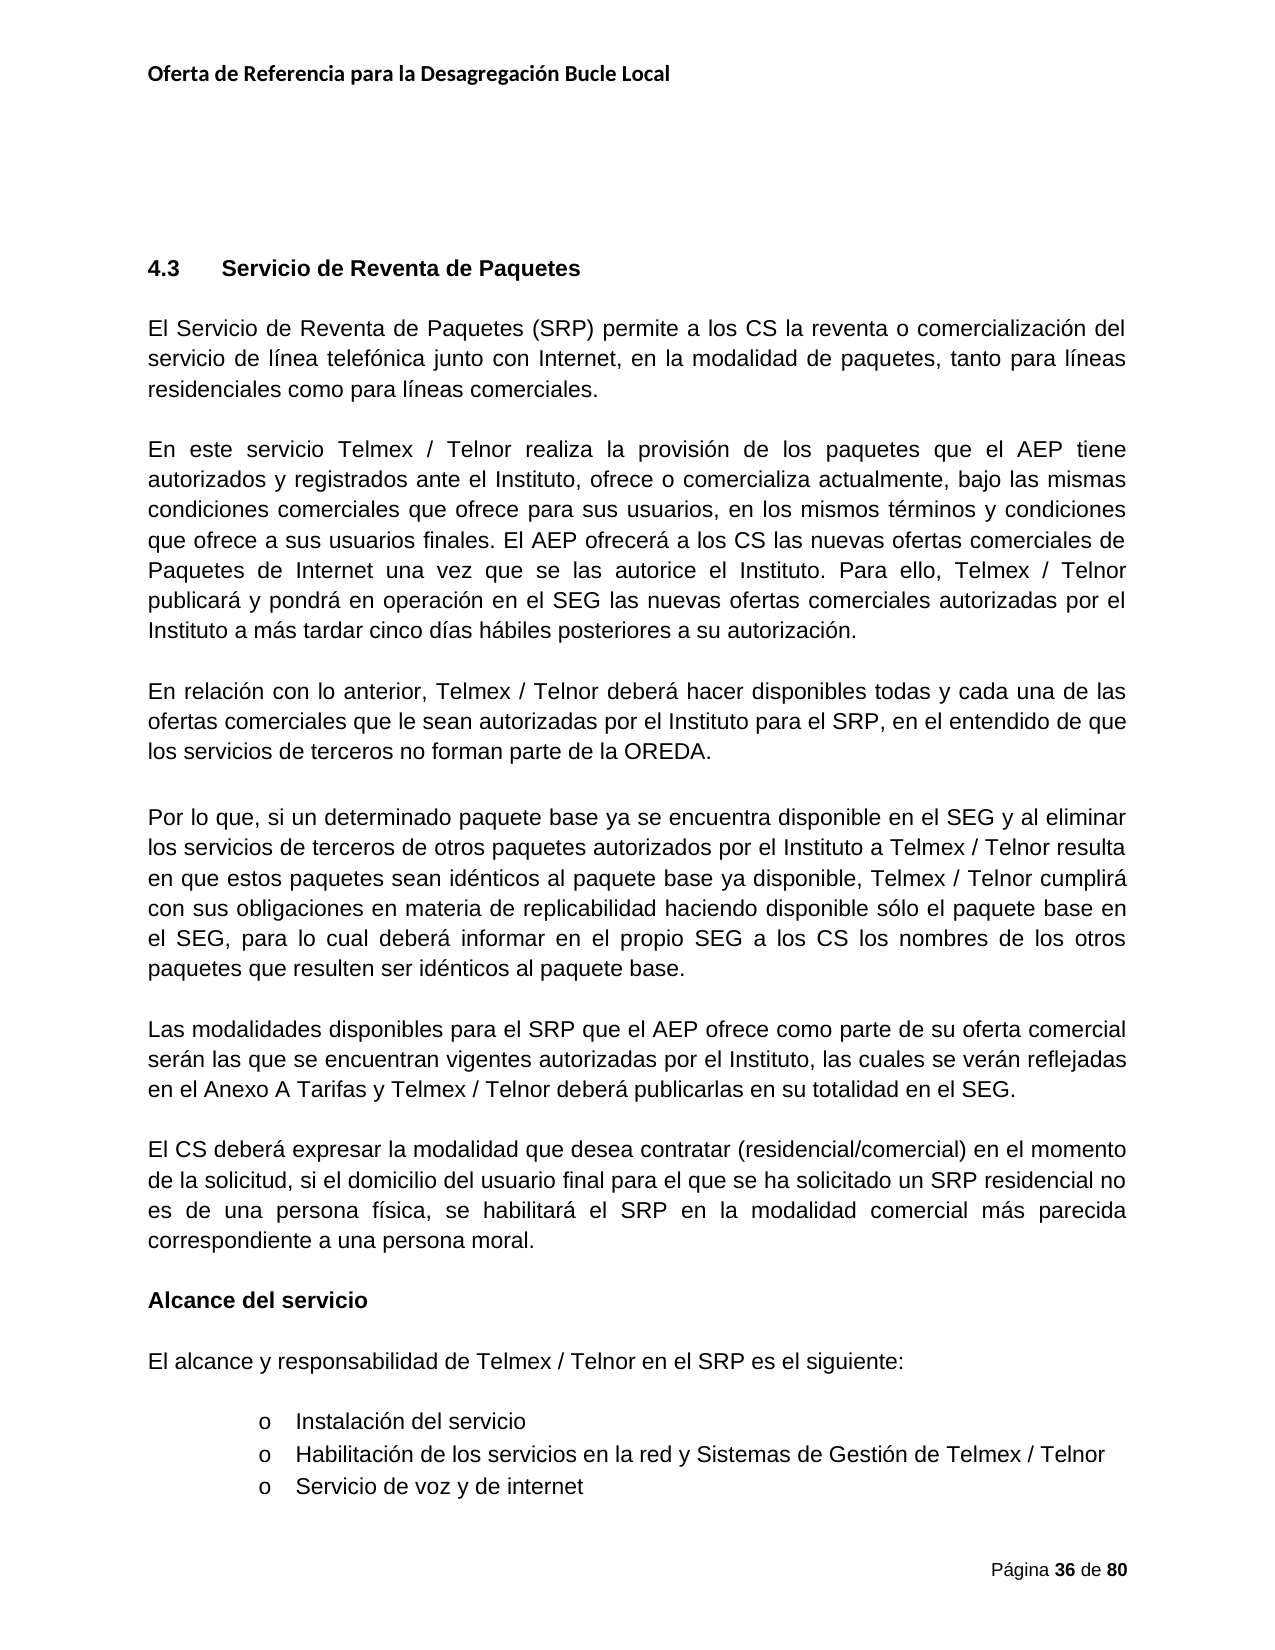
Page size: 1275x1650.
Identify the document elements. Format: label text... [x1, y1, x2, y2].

list Servicio de Reventa de Paquetes [148, 255, 1127, 281]
text En relación con lo anterior, Telmex / Telnor deberá hacer disponibles todas y cada una de las ofertas comerciales que le sean autorizadas por el Instituto para el SRP, en el entendido de que los servicios de terceros no forman parte de la OREDA. [148, 678, 1127, 764]
list Servicio de voz y de internet [258, 1473, 1127, 1502]
text El Servicio de Reventa de Paquetes (SRP) permite a los CS la reventa o comercialización del servicio de línea telefónica junto con Internet, en la modalidad de paquetes, tanto para líneas residenciales como para líneas comerciales. [148, 315, 1127, 402]
list Habilitación de los servicios en la red y Sistemas de Gestión de Telmex / Telnor [258, 1441, 1127, 1469]
text En este servicio Telmex / Telnor realiza la provisión de los paquetes que el AEP tiene autorizados y registrados ante el Instituto, ofrece o comercializa actualmente, bajo las mismas condiciones comerciales que ofrece para sus usuarios, en los mismos términos y condiciones que ofrece a sus usuarios finales. El AEP ofrecerá a los CS las nuevas ofertas comerciales de Paquetes de Internet una vez que se las autorice el Instituto. Para ello, Telmex / Telnor publicará y pondrá en operación en el SEG las nuevas ofertas comerciales autorizadas por el Instituto a más tardar cinco días hábiles posteriores a su autorización. [148, 436, 1127, 643]
text El CS deberá expresar la modalidad que desea contratar (residencial/comercial) en el momento de la solicitud, si el domicilio del usuario final para el que se ha solicitado un SRP residencial no es de una persona física, se habilitará el SRP en la modalidad comercial más parecida correspondiente a una persona moral. [148, 1136, 1127, 1253]
text Por lo que, si un determinado paquete base ya se encuentra disponible en el SEG y al eliminar los servicios de terceros de otros paquetes autorizados por el Instituto a Telmex / Telnor resulta en que estos paquetes sean idénticos al paquete base ya disponible, Telmex / Telnor cumplirá con sus obligaciones en materia de replicabilidad haciendo disponible sólo el paquete base en el SEG, para lo cual deberá informar en el propio SEG a los CS los nombres de los otros paquetes que resulten ser idénticos al paquete base. [148, 804, 1127, 982]
text El alcance y responsabilidad de Telmex / Telnor en el SRP es el siguiente: [148, 1348, 1127, 1374]
text Alcance del servicio [148, 1287, 1127, 1314]
text Las modalidades disponibles para el SRP que el AEP ofrece como parte de su oferta comercial serán las que se encuentran vigentes autorizadas por el Instituto, las cuales se verán reflejadas en el Anexo A Tarifas y Telmex / Telnor deberá publicarlas en su totalidad en el SEG. [148, 1016, 1127, 1102]
list Instalación del servicio [258, 1408, 1127, 1437]
